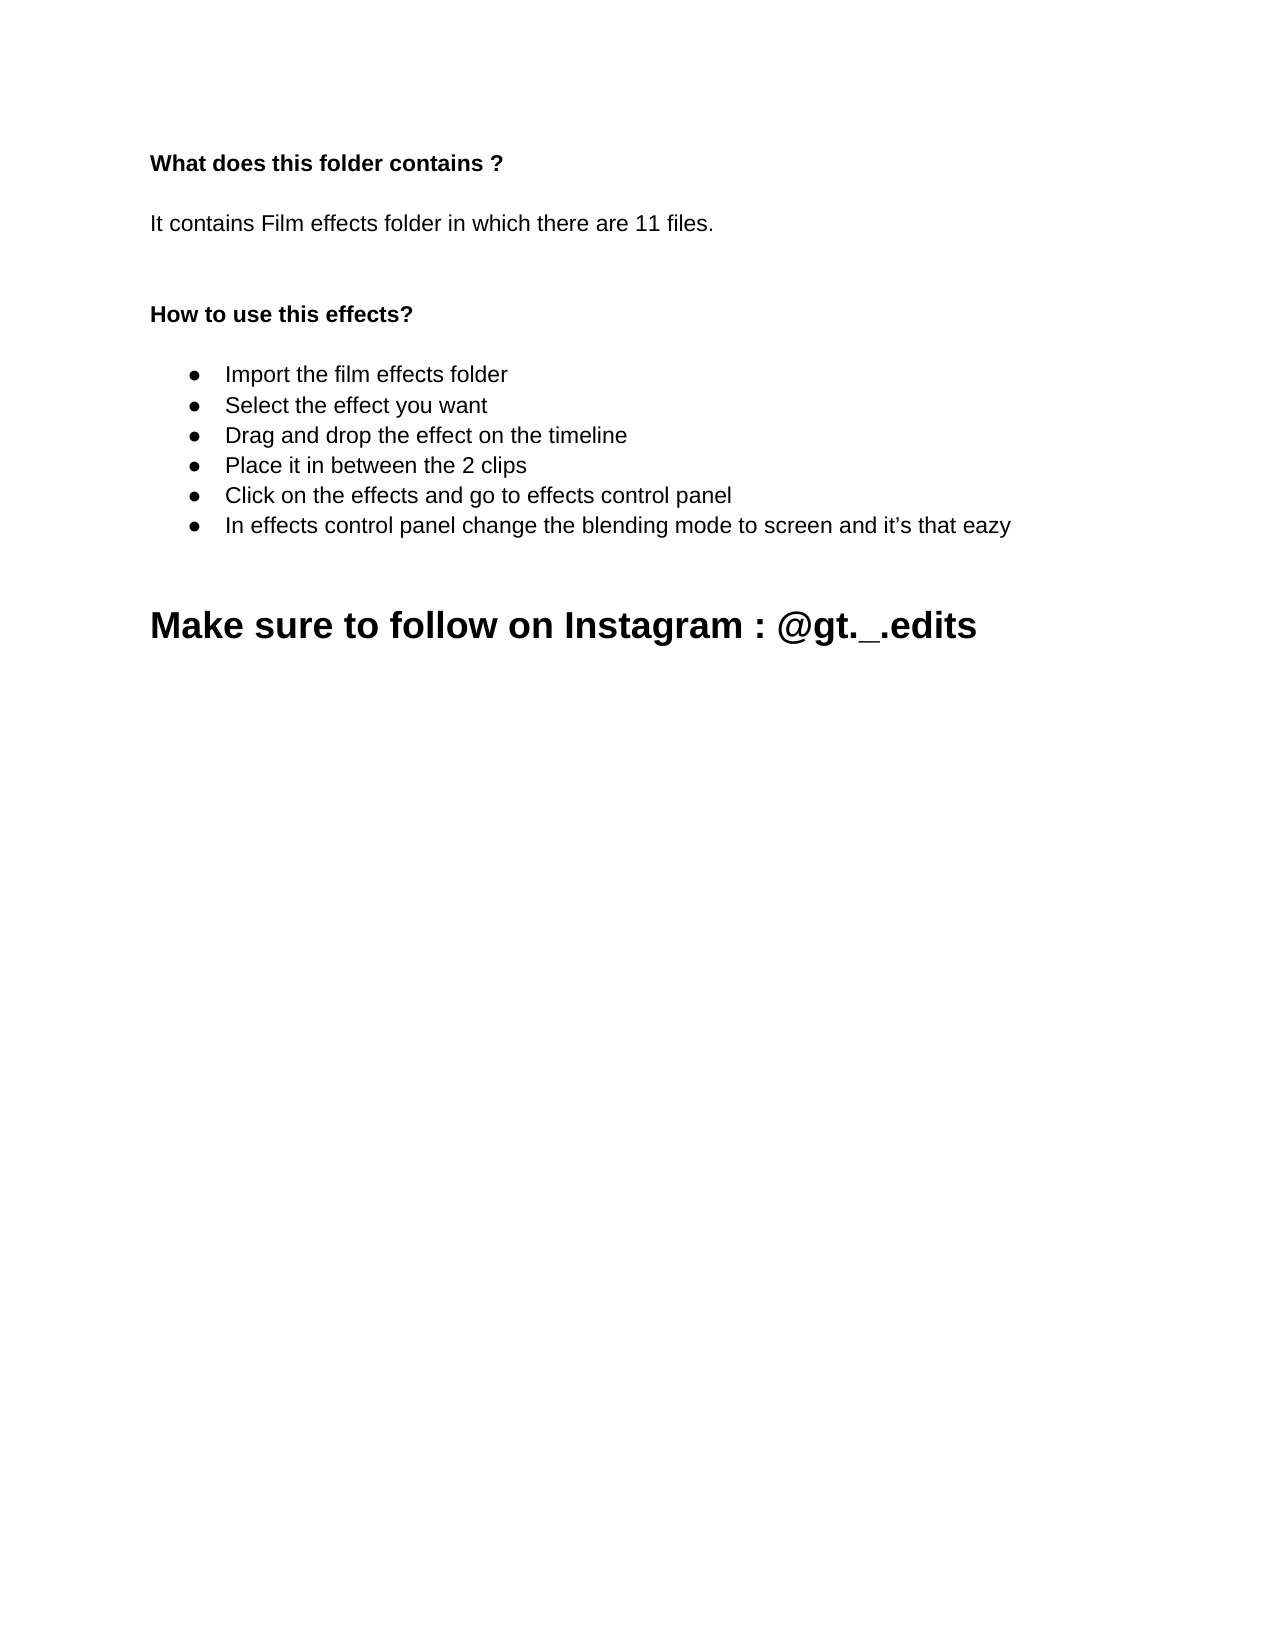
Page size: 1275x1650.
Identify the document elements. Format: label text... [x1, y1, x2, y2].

list Drag and drop the effect on the timeline [187, 422, 1125, 448]
list Select the effect you want [187, 392, 1125, 418]
text How to use this effects? [150, 301, 1125, 327]
list Place it in between the 2 clips [187, 452, 1125, 478]
list In effects control panel change the blending mode to screen and it’s that eazy [187, 512, 1125, 539]
text What does this folder contains ? [150, 150, 1125, 176]
list Click on the effects and go to effects control panel [187, 482, 1125, 509]
text Make sure to follow on Instagram : @gt._.edits [150, 603, 1125, 646]
text It contains Film effects folder in which there are 11 files. [150, 210, 1125, 237]
list Import the film effects folder [187, 361, 1125, 388]
